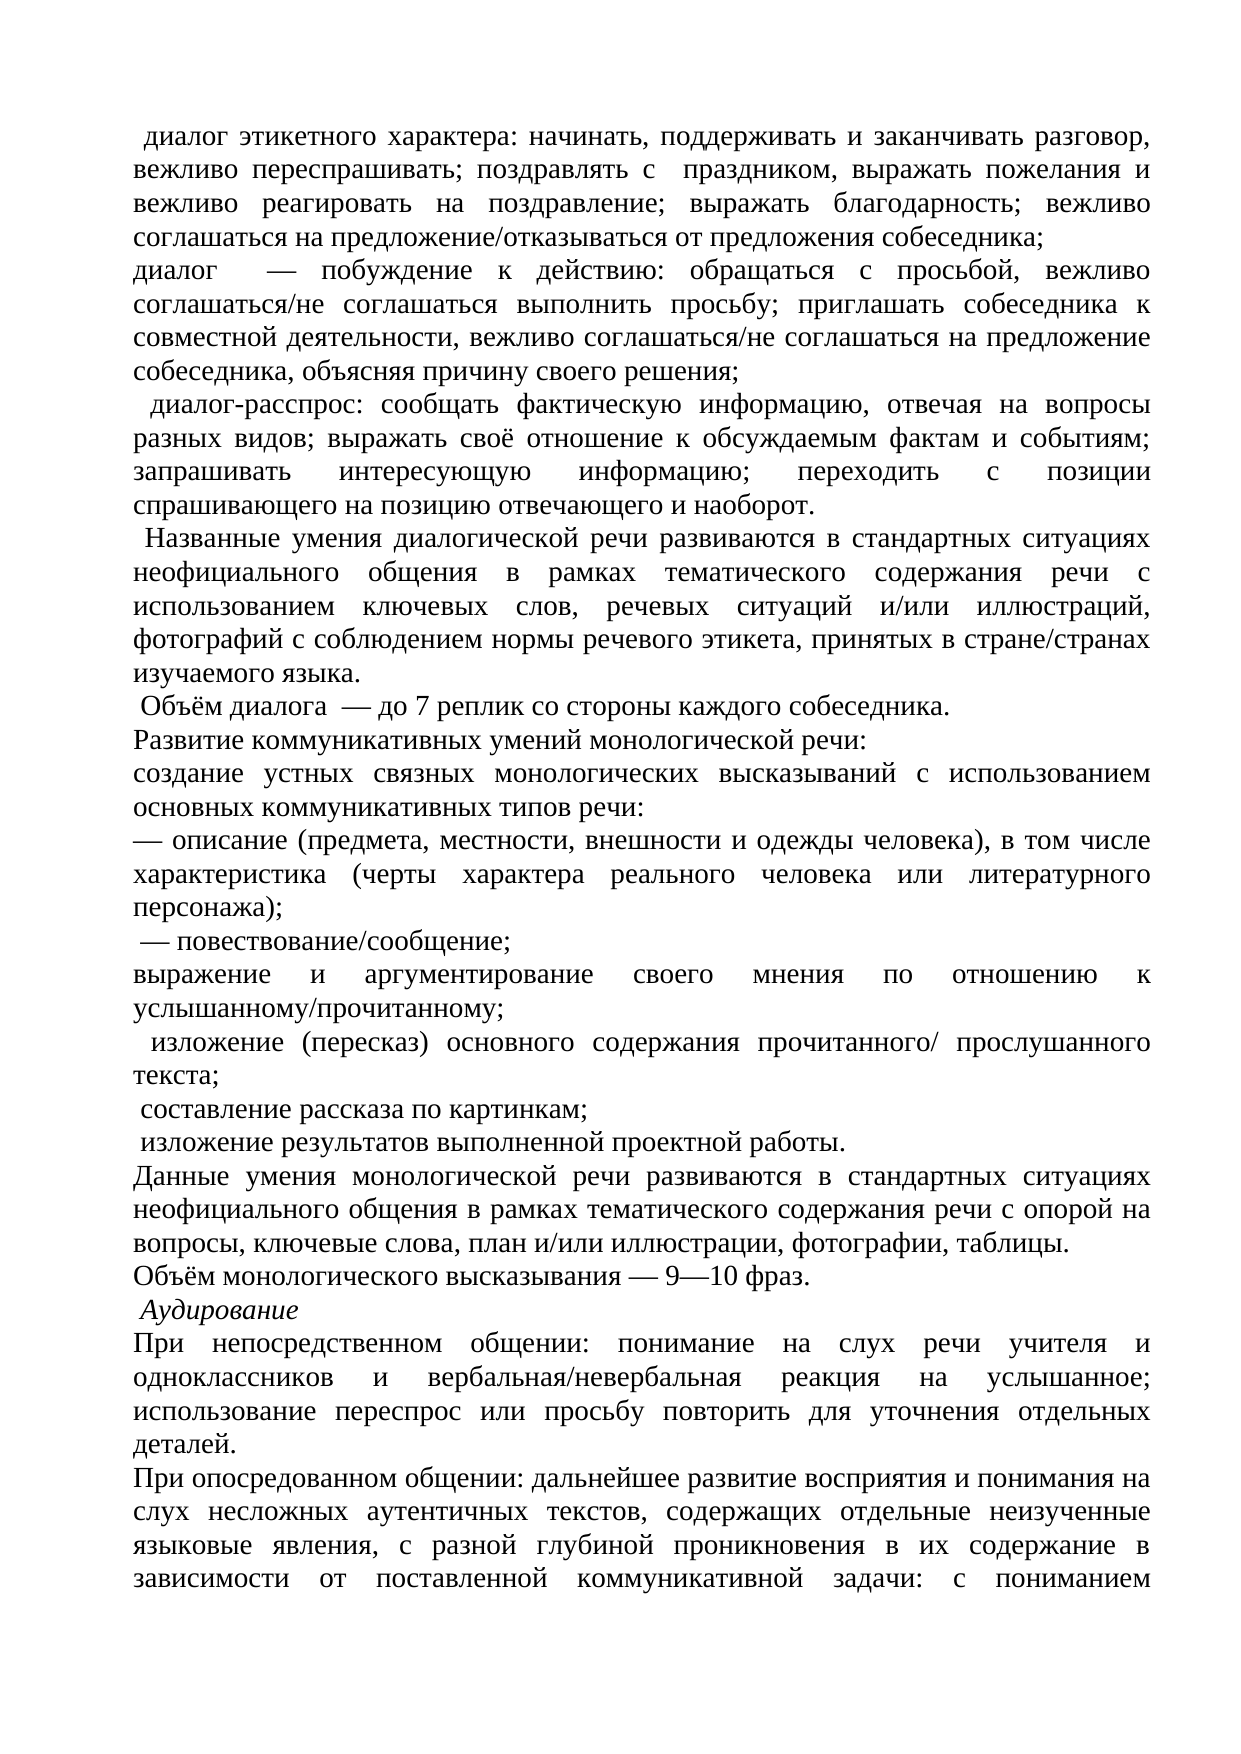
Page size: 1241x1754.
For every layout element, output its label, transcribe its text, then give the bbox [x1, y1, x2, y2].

text диалог — побуждение к действию: обращаться с просьбой, вежливо соглашаться/не соглашаться выполнить просьбу; приглашать собеседника к совместной деятельности, вежливо соглашаться/не соглашаться на предложение собеседника, объясняя причину своего решения; [133, 252, 1152, 386]
text изложение (пересказ) основного содержания прочитанного/ прослушанного текста; [133, 1024, 1152, 1091]
text Развитие коммуникативных умений монологической речи: [133, 722, 1152, 755]
text выражение и аргументирование своего мнения по отношению к услышанному/прочитанному; [133, 957, 1152, 1024]
text Названные умения диалогической речи развиваются в стандартных ситуациях неофициального общения в рамках тематического содержания речи с использованием ключевых слов, речевых ситуаций и/или иллюстраций, фотографий с соблюдением нормы речевого этикета, принятых в стране/странах изучаемого языка. [133, 521, 1152, 688]
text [133, 1460, 1152, 1594]
text диалог-расспрос: сообщать фактическую информацию, отвечая на вопросы разных видов; выражать своё отношение к обсуждаемым фактам и событиям; запрашивать интересующую информацию; переходить с позиции спрашивающего на позицию отвечающего и наоборот. [133, 386, 1152, 521]
text При непосредственном общении: понимание на слух речи учителя и одноклассников и вербальная/невербальная реакция на услышанное; использование переспрос или просьбу повторить для уточнения отдельных деталей. [133, 1326, 1152, 1460]
text создание устных связных монологических высказываний с использованием основных коммуникативных типов речи: [133, 755, 1152, 822]
text Объём диалога — до 7 реплик со стороны каждого собеседника. [133, 688, 1152, 722]
text — описание (предмета, местности, внешности и одежды человека), в том числе характеристика (черты характера реального человека или литературного персонажа); [133, 822, 1152, 923]
text Аудирование [133, 1292, 1152, 1326]
text Объём монологического высказывания — 9—10 фраз. [133, 1258, 1152, 1292]
text диалог этикетного характера: начинать, поддерживать и заканчивать разговор, вежливо переспрашивать; поздравлять с праздником, выражать пожелания и вежливо реагировать на поздравление; выражать благодарность; вежливо соглашаться на предложение/отказываться от предложения собеседника; [133, 118, 1152, 252]
text — повествование/сообщение; [133, 923, 1152, 957]
text составление рассказа по картинкам; [133, 1091, 1152, 1124]
text изложение результатов выполненной проектной работы. [133, 1124, 1152, 1158]
text Данные умения монологической речи развиваются в стандартных ситуациях неофициального общения в рамках тематического содержания речи с опорой на вопросы, ключевые слова, план и/или иллюстрации, фотографии, таблицы. [133, 1158, 1152, 1258]
